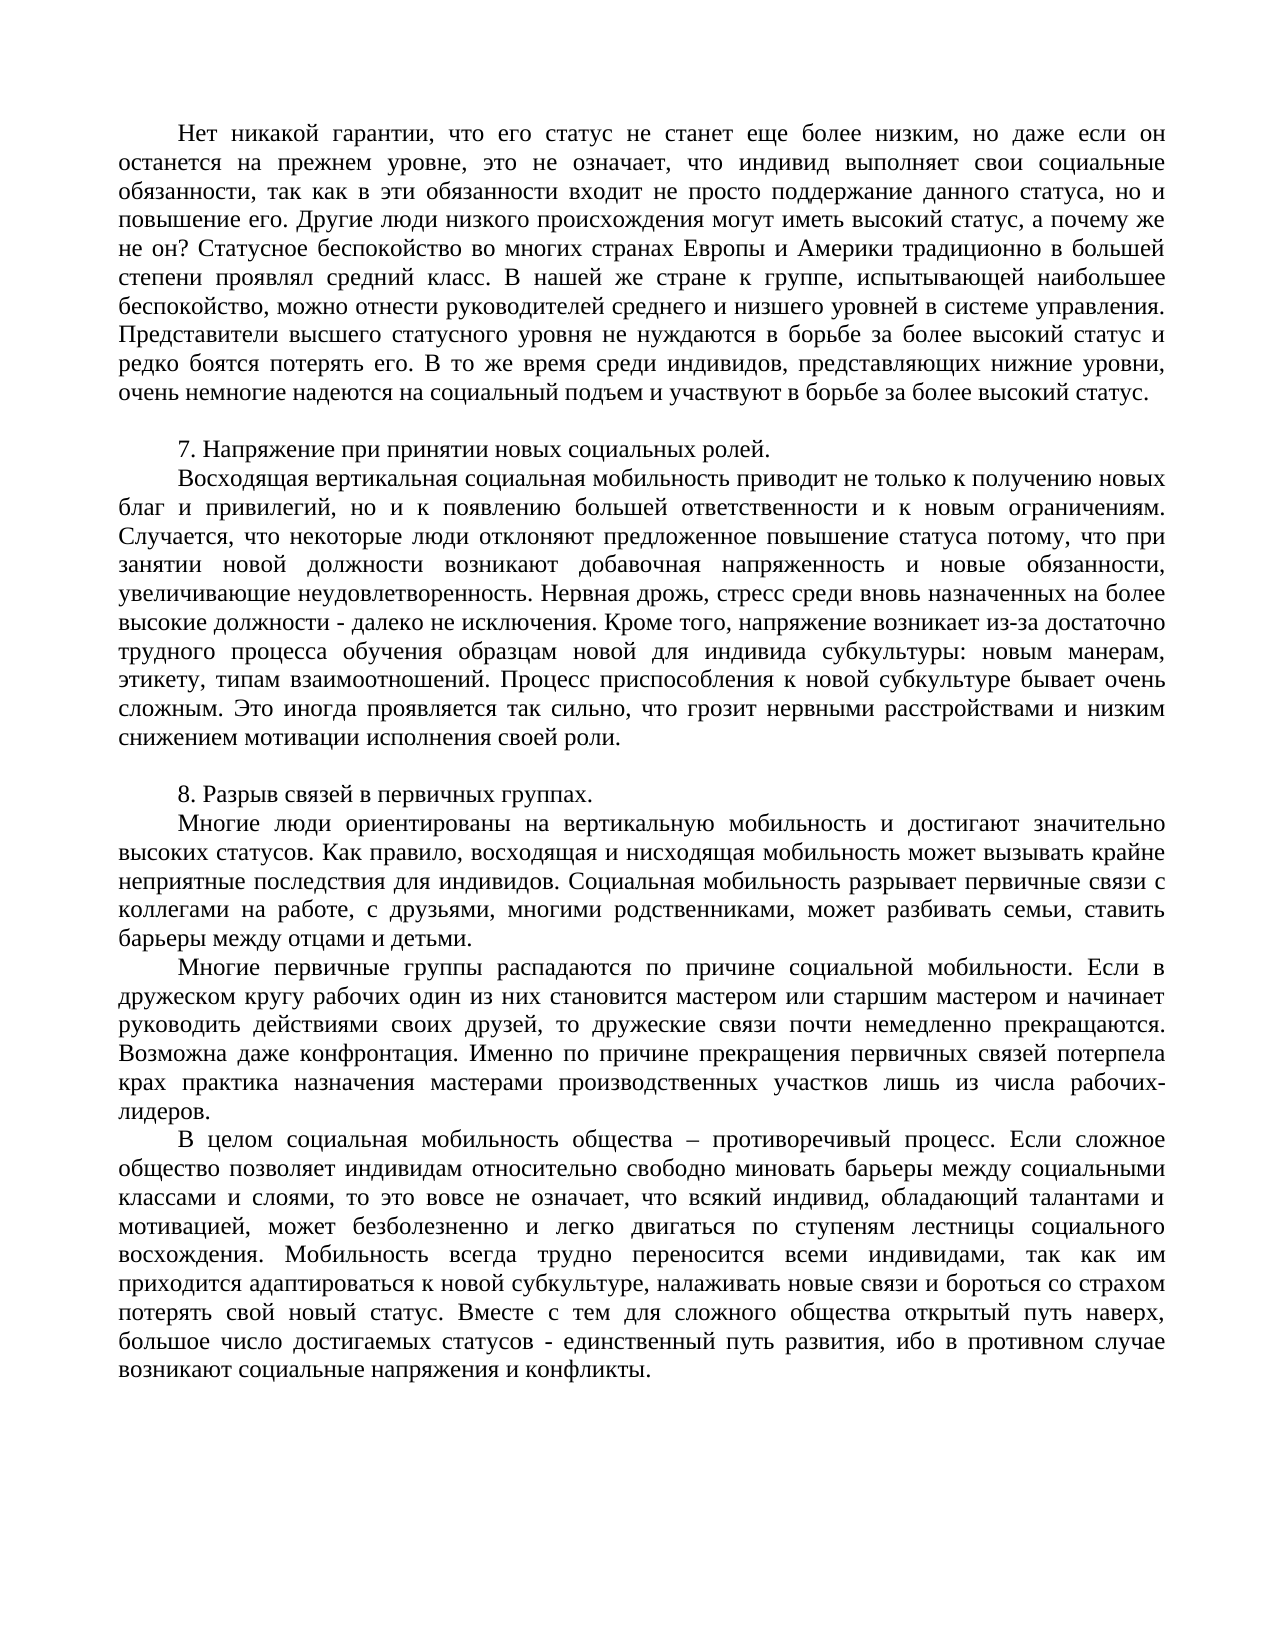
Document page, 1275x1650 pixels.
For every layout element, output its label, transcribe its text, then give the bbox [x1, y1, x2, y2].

text 7. Напряжение при принятии новых социальных ролей. [118, 434, 1167, 463]
text Восходящая вертикальная социальная мобильность приводит не только к получению новых благ и привилегий, но и к появлению большей ответственности и к новым ограничениям. Случается, что некоторые люди отклоняют предложенное повышение статуса потому, что при занятии новой должности возникают добавочная напряженность и новые обязанности, увеличивающие неудовлетворенность. Нервная дрожь, стресс среди вновь назначенных на более высокие должности - далеко не исключения. Кроме того, напряжение возникает из-за достаточно трудного процесса обучения образцам новой для индивида субкультуры: новым манерам, этикету, типам взаимоотношений. Процесс приспособления к новой субкультуре бывает очень сложным. Это иногда проявляется так сильно, что грозит нервными расстройствами и низким снижением мотивации исполнения своей роли. [118, 463, 1167, 751]
text Многие первичные группы распадаются по причине социальной мобильности. Если в дружеском кругу рабочих один из них становится мастером или старшим мастером и начинает руководить действиями своих друзей, то дружеские связи почти немедленно прекращаются. Возможна даже конфронтация. Именно по причине прекращения первичных связей потерпела крах практика назначения мастерами производственных участков лишь из числа рабочих-лидеров. [118, 952, 1167, 1124]
text 8. Разрыв связей в первичных группах. [118, 779, 1167, 808]
text Нет никакой гарантии, что его статус не станет еще более низким, но даже если он останется на прежнем уровне, это не означает, что индивид выполняет свои социальные обязанности, так как в эти обязанности входит не просто поддержание данного статуса, но и повышение его. Другие люди низкого происхождения могут иметь высокий статус, а почему же не он? Статусное беспокойство во многих странах Европы и Америки традиционно в большей степени проявлял средний класс. В нашей же стране к группе, испытывающей наибольшее беспокойство, можно отнести руководителей среднего и низшего уровней в системе управления. Представители высшего статусного уровня не нуждаются в борьбе за более высокий статус и редко боятся потерять его. В то же время среди индивидов, представляющих нижние уровни, очень немногие надеются на социальный подъем и участвуют в борьбе за более высокий статус. [118, 118, 1167, 406]
text Многие люди ориентированы на вертикальную мобильность и достигают значительно высоких статусов. Как правило, восходящая и нисходящая мобильность может вызывать крайне неприятные последствия для индивидов. Социальная мобильность разрывает первичные связи с коллегами на работе, с друзьями, многими родственниками, может разбивать семьи, ставить барьеры между отцами и детьми. [118, 808, 1167, 952]
text В целом социальная мобильность общества – противоречивый процесс. Если сложное общество позволяет индивидам относительно свободно миновать барьеры между социальными классами и слоями, то это вовсе не означает, что всякий индивид, обладающий талантами и мотивацией, может безболезненно и легко двигаться по ступеням лестницы социального восхождения. Мобильность всегда трудно переносится всеми индивидами, так как им приходится адаптироваться к новой субкультуре, налаживать новые связи и бороться со страхом потерять свой новый статус. Вместе с тем для сложного общества открытый путь наверх, большое число достигаемых статусов - единственный путь развития, ибо в противном случае возникают социальные напряжения и конфликты. [118, 1124, 1167, 1383]
